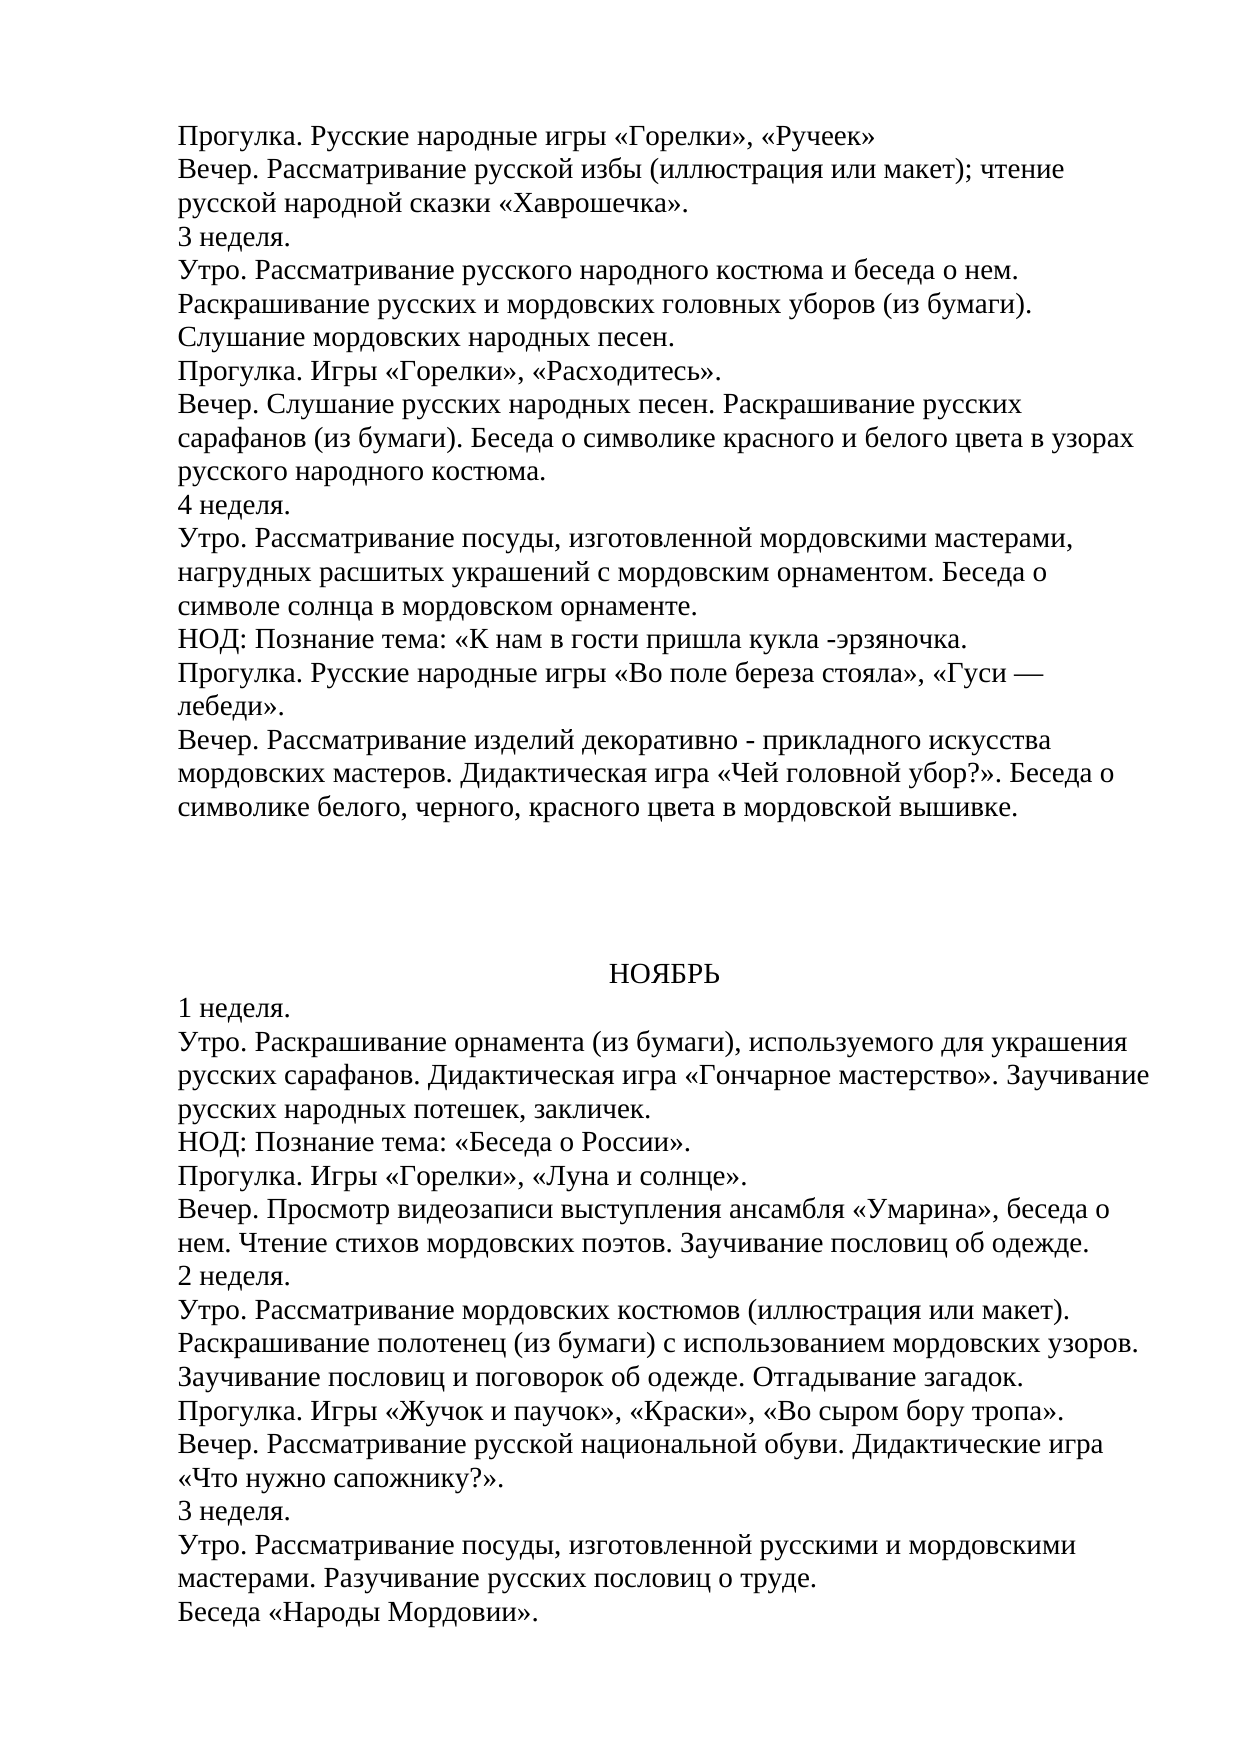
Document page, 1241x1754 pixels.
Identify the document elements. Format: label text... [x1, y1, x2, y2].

text Утро. Рассматривание мордовских костюмов (иллюстрация или макет). Раскрашивание полотенец (из бумаги) с использованием мордовских узоров. Заучивание пословиц и поговорок об одежде. Отгадывание загадок. [177, 1292, 1152, 1393]
text НОЯБРЬ [177, 957, 1152, 990]
text Вечер. Просмотр видеозаписи выступления ансамбля «Умарина», беседа о нем. Чтение стихов мордовских поэтов. Заучивание пословиц об одежде. [177, 1191, 1152, 1258]
text Прогулка. Игры «Горелки», «Луна и солнце». [177, 1158, 1152, 1191]
text Утро. Рассматривание русского народного костюма и беседа о нем. Раскрашивание русских и мордовских головных уборов (из бумаги). Слушание мордовских народных песен. [177, 252, 1152, 353]
text Утро. Рассматривание посуды, изготовленной мордовскими мастерами, нагрудных расшитых украшений с мордовским орнаментом. Беседа о символе солнца в мордовском орнаменте. [177, 521, 1152, 621]
text Прогулка. Игры «Горелки», «Расходитесь». [177, 353, 1152, 386]
text НОД: Познание тема: «Беседа о России». [177, 1124, 1152, 1158]
text Вечер. Рассматривание русской национальной обуви. Дидактические игра «Что нужно сапожнику?». [177, 1426, 1152, 1493]
text Вечер. Рассматривание русской избы (иллюстрация или макет); чтение русской народной сказки «Хаврошечка». [177, 152, 1152, 219]
text 3 неделя. [177, 1493, 1152, 1527]
text 4 неделя. [177, 487, 1152, 521]
text Беседа «Народы Мордовии». [177, 1594, 1152, 1627]
text 3 неделя. [177, 219, 1152, 252]
text Вечер. Рассматривание изделий декоративно - прикладного искусства мордовских мастеров. Дидактическая игра «Чей головной убор?». Беседа о символике белого, черного, красного цвета в мордовской вышивке. [177, 722, 1152, 822]
text НОД: Познание тема: «К нам в гости пришла кукла -эрзяночка. [177, 621, 1152, 655]
text Прогулка. Русские народные игры «Горелки», «Ручеек» [177, 118, 1152, 152]
text Утро. Раскрашивание орнамента (из бумаги), используемого для украшения русских сарафанов. Дидактическая игра «Гончарное мастерство». Заучивание русских народных потешек, закличек. [177, 1024, 1152, 1124]
text Прогулка. Игры «Жучок и паучок», «Краски», «Во сыром бору тропа». [177, 1393, 1152, 1426]
text Утро. Рассматривание посуды, изготовленной русскими и мордовскими мастерами. Разучивание русских пословиц о труде. [177, 1527, 1152, 1594]
text 1 неделя. [177, 990, 1152, 1024]
text 2 неделя. [177, 1258, 1152, 1292]
text Вечер. Слушание русских народных песен. Раскрашивание русских сарафанов (из бумаги). Беседа о символике красного и белого цвета в узорах русского народного костюма. [177, 386, 1152, 487]
text Прогулка. Русские народные игры «Во поле береза стояла», «Гуси — лебеди». [177, 655, 1152, 722]
